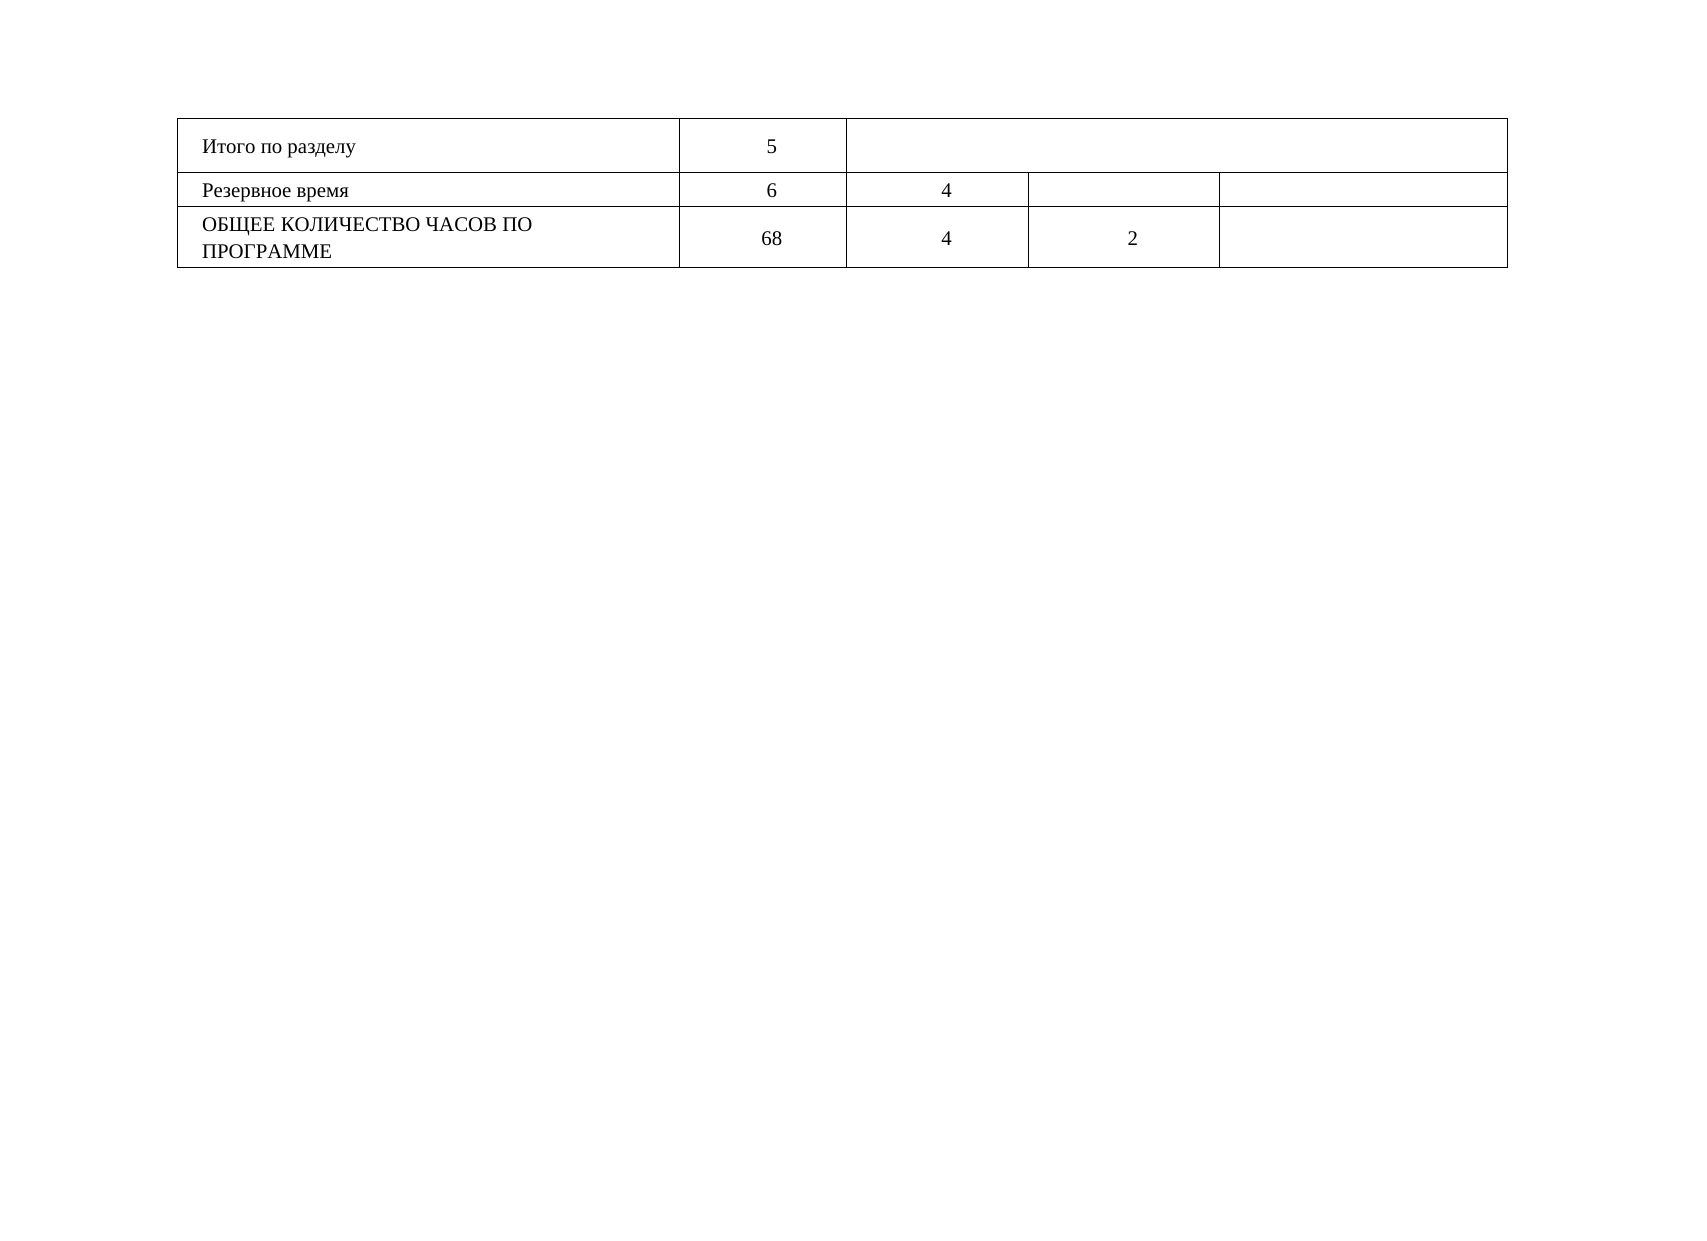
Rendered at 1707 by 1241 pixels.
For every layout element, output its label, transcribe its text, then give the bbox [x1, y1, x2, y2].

table_cell 5 [680, 119, 846, 172]
table_cell 4 [847, 173, 1028, 206]
table_cell 68 [680, 207, 846, 267]
table_cell [1220, 173, 1507, 206]
table_cell 2 [1029, 207, 1219, 267]
table_cell ОБЩЕЕ КОЛИЧЕСТВО ЧАСОВ ПО ПРОГРАММЕ [178, 207, 679, 267]
table_cell 6 [680, 173, 846, 206]
table_cell [1220, 207, 1507, 267]
table_cell [847, 119, 1507, 172]
table_cell Резервное время [178, 173, 679, 206]
table_cell Итого по разделу [178, 119, 679, 172]
table_cell 4 [847, 207, 1028, 267]
table_cell [1029, 173, 1219, 206]
